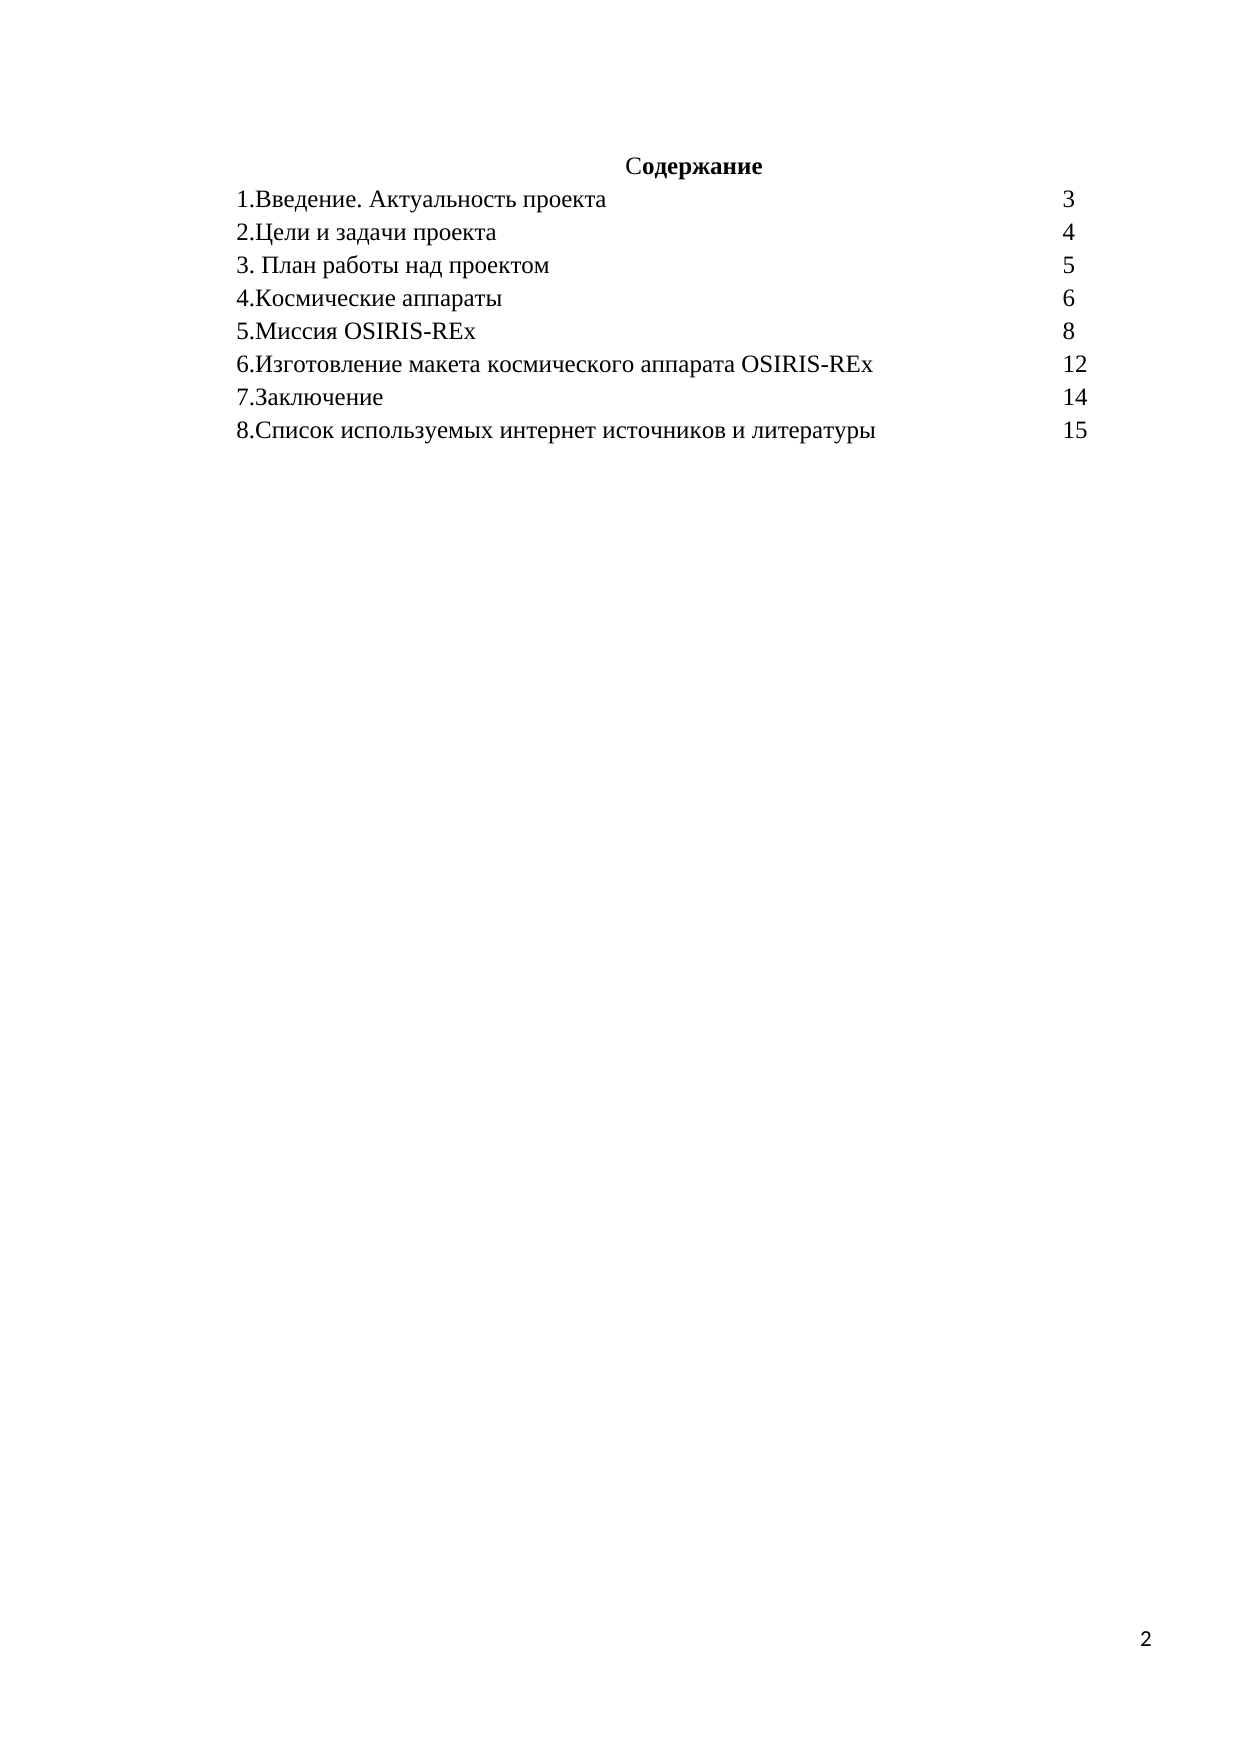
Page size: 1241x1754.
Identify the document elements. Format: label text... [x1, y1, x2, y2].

list 7.Заключение 14 [177, 382, 1152, 411]
list 3. План работы над проектом 5 [177, 250, 1152, 279]
list 5.Миссия OSIRIS-REx 8 [177, 316, 1152, 345]
list 8.Список используемых интернет источников и литературы 15 [177, 415, 1152, 444]
text Содержание [177, 151, 1152, 180]
list 1.Введение. Актуальность проекта 3 [177, 184, 1152, 213]
list 2.Цели и задачи проекта 4 [177, 217, 1152, 246]
list 4.Космические аппараты 6 [177, 283, 1152, 312]
list 6.Изготовление макета космического аппарата OSIRIS-REx 12 [177, 349, 1152, 378]
